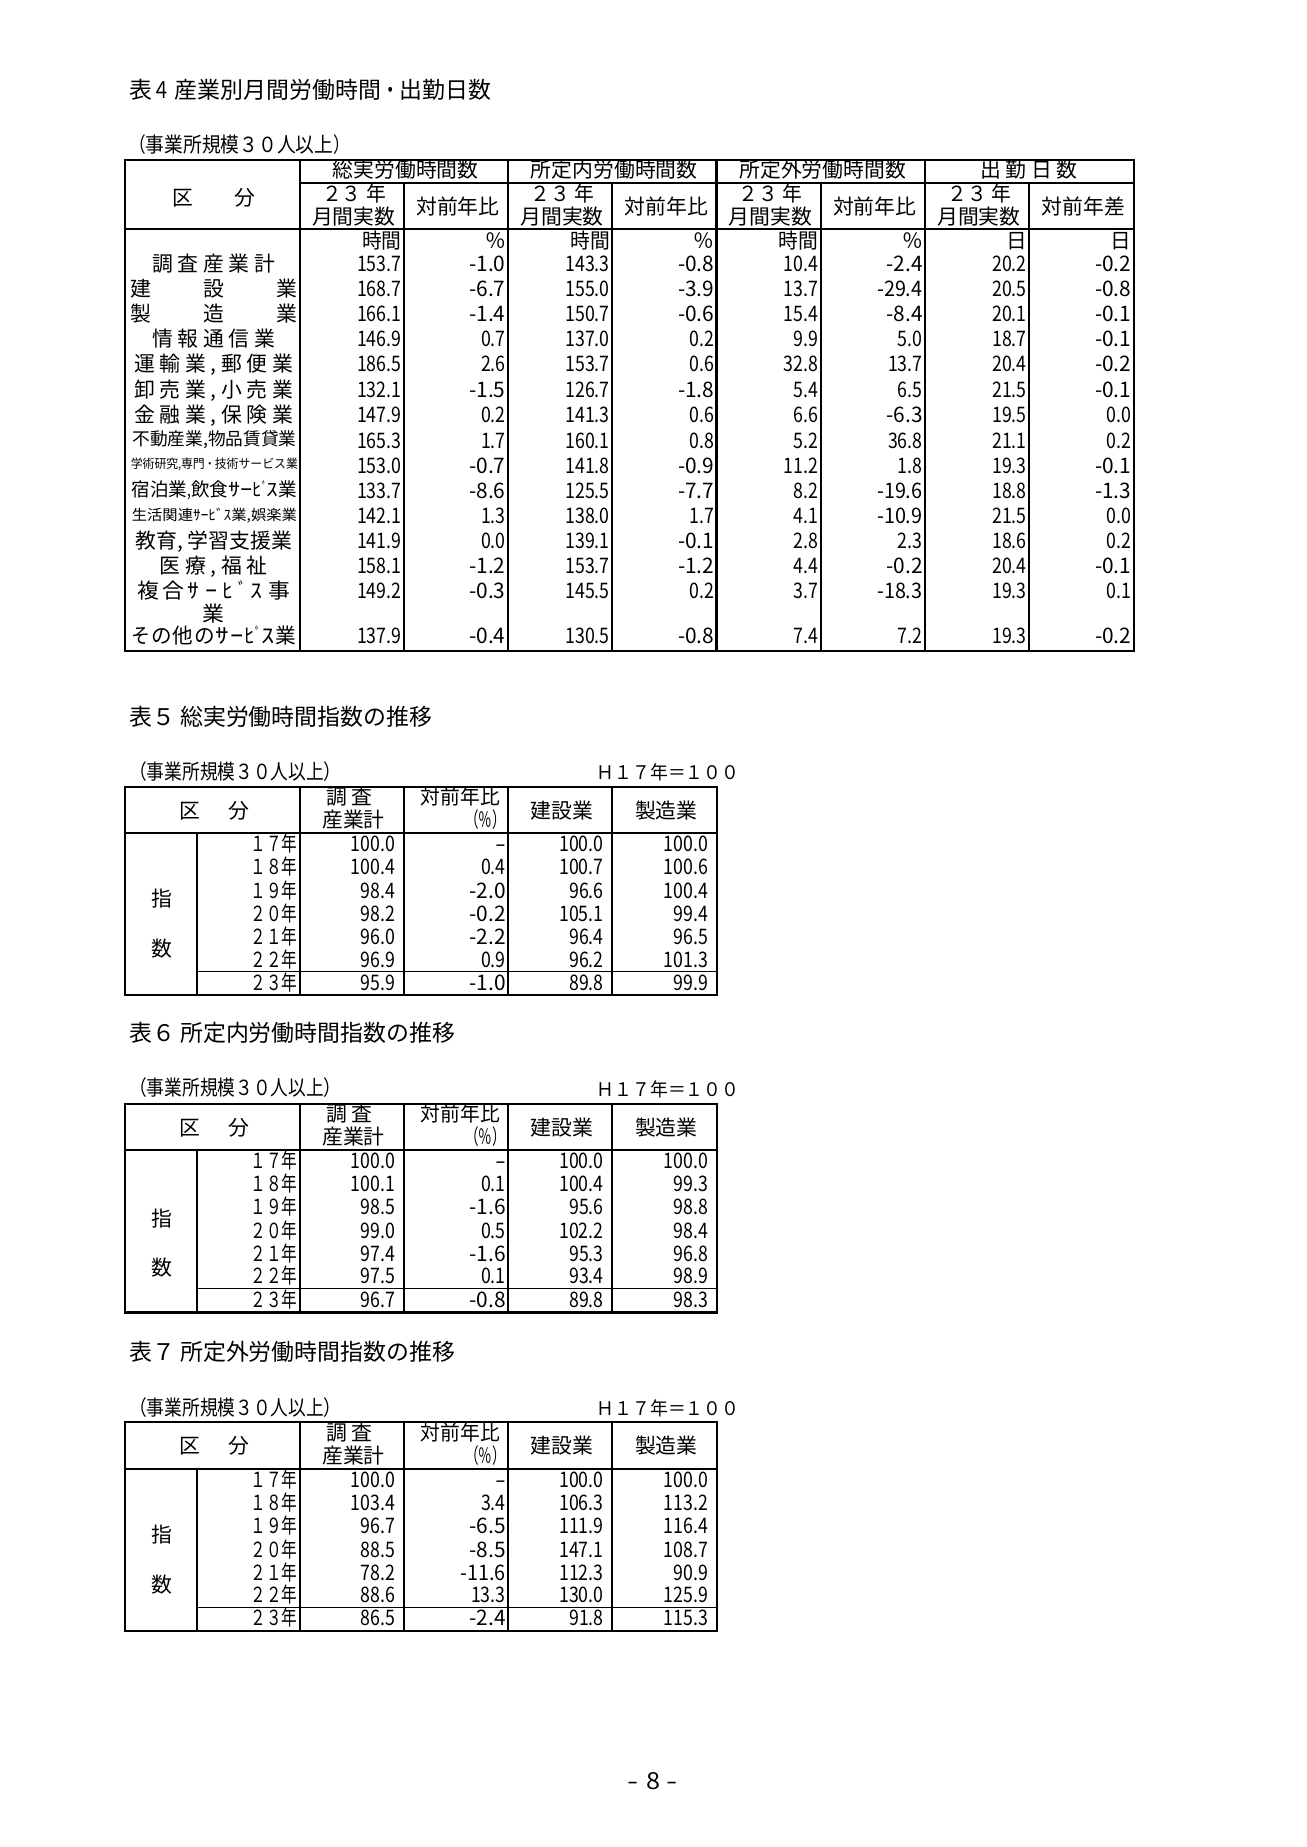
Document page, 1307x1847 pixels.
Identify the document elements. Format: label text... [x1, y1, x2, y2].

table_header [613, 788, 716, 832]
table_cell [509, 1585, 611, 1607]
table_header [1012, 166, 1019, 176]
text （事業所規模３０人以上） Ｈ１７年＝１００ [129, 755, 1148, 786]
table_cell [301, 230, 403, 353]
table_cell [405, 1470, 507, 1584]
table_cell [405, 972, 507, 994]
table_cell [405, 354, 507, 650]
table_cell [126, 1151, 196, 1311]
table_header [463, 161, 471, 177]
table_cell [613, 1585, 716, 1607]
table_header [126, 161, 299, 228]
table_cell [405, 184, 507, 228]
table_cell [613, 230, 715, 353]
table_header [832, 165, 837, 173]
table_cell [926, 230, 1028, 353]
text 表６ 所定内労働時間指数の推移 [129, 1015, 1148, 1048]
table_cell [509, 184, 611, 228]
text 表７ 所定外労働時間指数の推移 [129, 1334, 1148, 1367]
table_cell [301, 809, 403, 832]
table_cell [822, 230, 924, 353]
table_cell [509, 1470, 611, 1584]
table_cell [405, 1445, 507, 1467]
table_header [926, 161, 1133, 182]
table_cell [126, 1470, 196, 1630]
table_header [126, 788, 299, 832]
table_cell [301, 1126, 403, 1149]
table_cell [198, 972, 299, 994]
text （事業所規模３０人以上） Ｈ１７年＝１００ [129, 1071, 1148, 1102]
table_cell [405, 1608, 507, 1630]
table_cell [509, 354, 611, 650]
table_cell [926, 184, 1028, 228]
text （事業所規模３０人以上） Ｈ１７年＝１００ [129, 1391, 1148, 1421]
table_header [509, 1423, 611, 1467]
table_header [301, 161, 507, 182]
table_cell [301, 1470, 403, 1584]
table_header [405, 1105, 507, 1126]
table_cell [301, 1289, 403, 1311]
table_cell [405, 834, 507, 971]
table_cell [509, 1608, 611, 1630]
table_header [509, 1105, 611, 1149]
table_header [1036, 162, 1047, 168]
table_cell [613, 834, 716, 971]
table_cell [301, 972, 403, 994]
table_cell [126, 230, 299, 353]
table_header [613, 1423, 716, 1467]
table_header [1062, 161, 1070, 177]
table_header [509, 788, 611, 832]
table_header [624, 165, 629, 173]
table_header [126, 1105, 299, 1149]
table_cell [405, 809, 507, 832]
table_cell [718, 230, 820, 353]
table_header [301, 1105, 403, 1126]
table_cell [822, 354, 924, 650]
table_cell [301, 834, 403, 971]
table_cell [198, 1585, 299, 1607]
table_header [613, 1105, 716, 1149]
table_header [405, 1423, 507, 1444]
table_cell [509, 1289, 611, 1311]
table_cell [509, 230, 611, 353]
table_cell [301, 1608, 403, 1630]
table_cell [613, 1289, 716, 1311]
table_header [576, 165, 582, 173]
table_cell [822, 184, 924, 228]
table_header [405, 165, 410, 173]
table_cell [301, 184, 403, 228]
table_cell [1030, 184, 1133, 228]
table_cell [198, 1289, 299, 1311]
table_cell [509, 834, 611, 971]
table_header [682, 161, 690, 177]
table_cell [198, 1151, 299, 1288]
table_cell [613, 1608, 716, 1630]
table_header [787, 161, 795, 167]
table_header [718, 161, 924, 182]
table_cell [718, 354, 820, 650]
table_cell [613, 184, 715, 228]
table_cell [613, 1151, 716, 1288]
text 表４ 産業別月間労働時間・出勤日数 [129, 72, 1148, 105]
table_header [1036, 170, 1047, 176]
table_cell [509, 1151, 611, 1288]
text - 8 - [624, 1762, 680, 1796]
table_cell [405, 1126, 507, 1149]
text （事業所規模３０人以上） [129, 128, 1148, 159]
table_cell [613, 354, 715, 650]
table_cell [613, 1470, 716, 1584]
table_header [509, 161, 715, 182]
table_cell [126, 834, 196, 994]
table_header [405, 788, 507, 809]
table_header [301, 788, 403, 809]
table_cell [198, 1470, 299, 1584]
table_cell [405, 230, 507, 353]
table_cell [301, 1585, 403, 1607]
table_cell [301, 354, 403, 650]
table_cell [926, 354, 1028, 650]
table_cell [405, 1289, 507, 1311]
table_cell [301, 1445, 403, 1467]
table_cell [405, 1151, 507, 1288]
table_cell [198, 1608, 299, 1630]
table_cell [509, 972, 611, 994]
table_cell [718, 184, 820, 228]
text 表５ 総実労働時間指数の推移 [129, 698, 1148, 732]
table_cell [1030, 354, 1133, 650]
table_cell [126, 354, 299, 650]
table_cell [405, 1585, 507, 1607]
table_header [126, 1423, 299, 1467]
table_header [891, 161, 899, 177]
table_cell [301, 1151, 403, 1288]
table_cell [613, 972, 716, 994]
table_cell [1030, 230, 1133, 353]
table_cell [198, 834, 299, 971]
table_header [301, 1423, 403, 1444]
